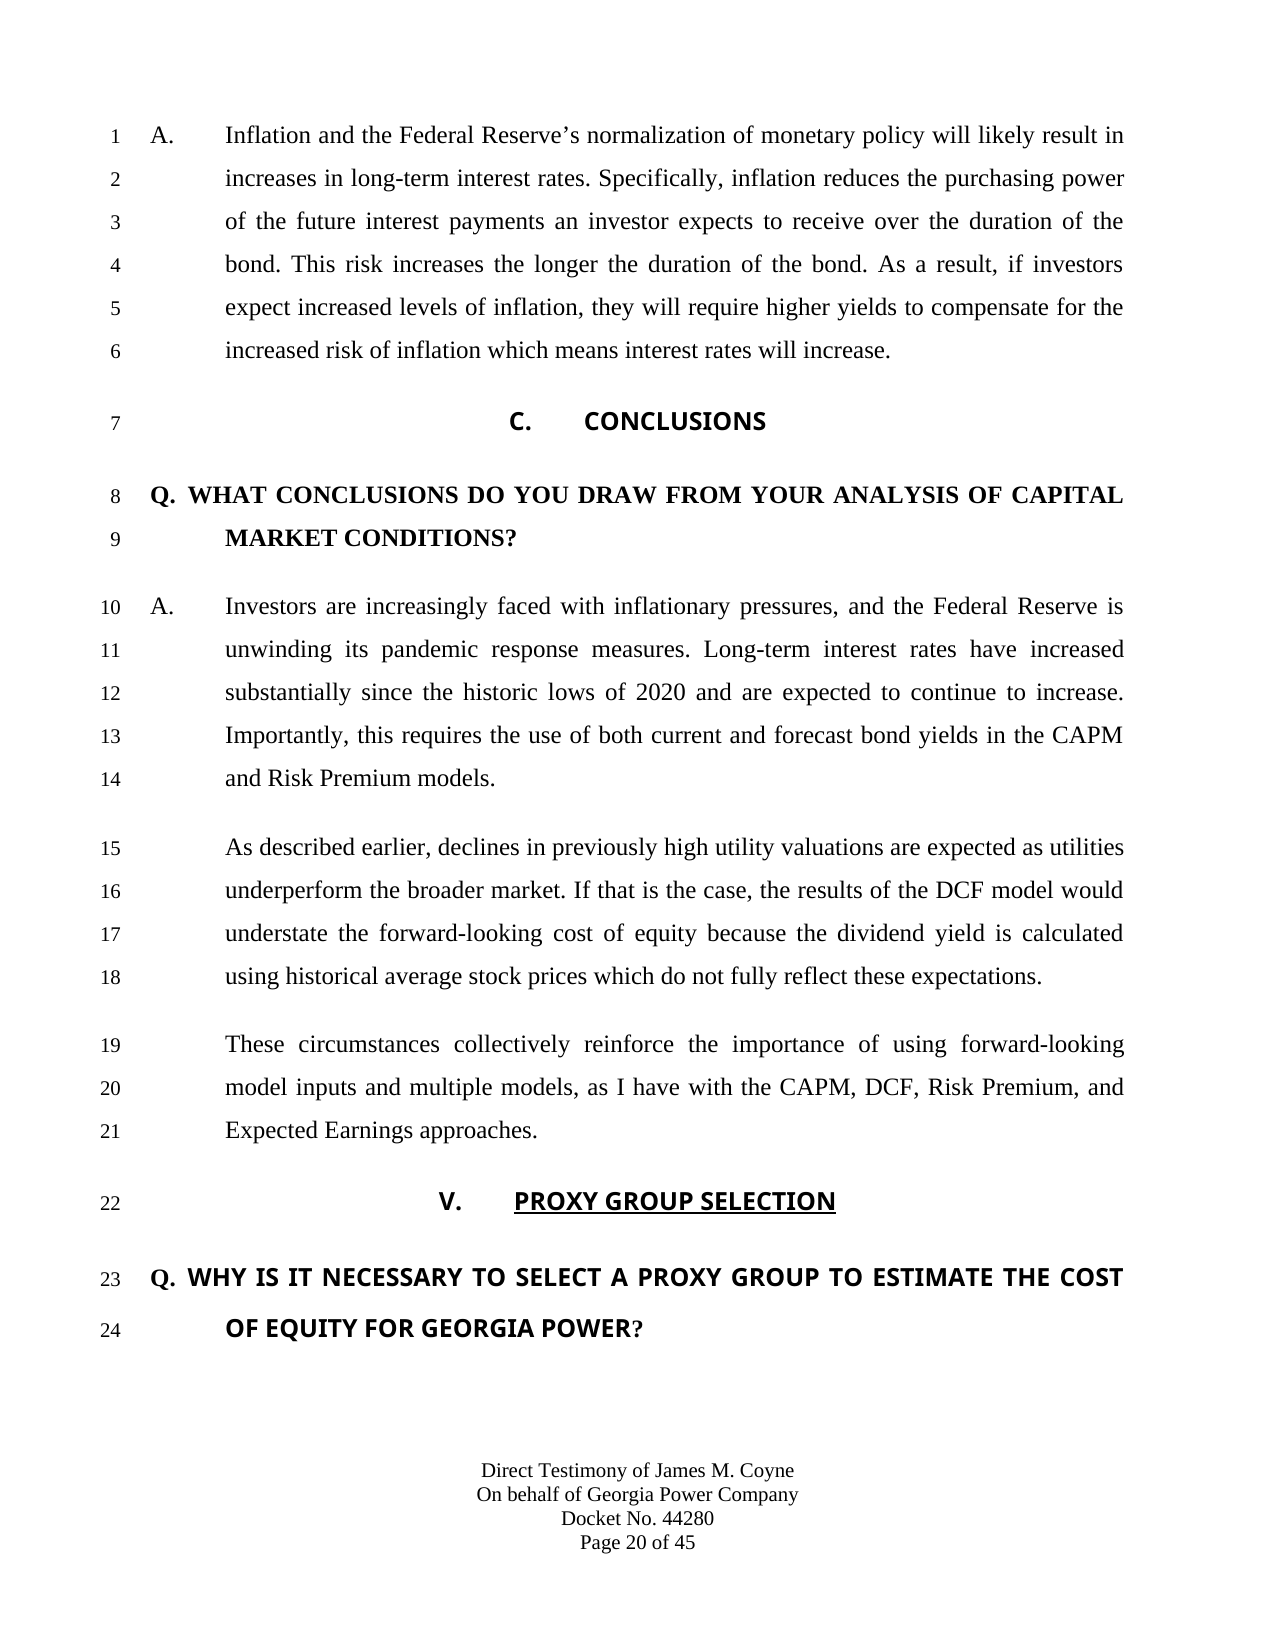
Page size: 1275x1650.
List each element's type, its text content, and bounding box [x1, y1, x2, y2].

text Investors are increasingly faced with inflationary pressures, and the Federal Reserve is unwinding its pandemic response measures. Long-term interest rates have increased substantially since the historic lows of 2020 and are expected to continue to increase. Importantly, this requires the use of both current and forecast bond yields in the CAPM and Risk Premium models. [150, 591, 1125, 792]
subtitle PROXY GROUP SELECTION [150, 1183, 1125, 1218]
text As described earlier, declines in previously high utility valuations are expected as utilities underperform the broader market. If that is the case, the results of the DCF model would understate the forward-looking cost of equity because the dividend yield is calculated using historical average stock prices which do not fully reflect these expectations. [225, 832, 1125, 990]
list Why is it necessary to select a proxy group to estimate the cost of equity for GEORGIA POWER? [150, 1259, 1125, 1345]
list What conclusions do you draw from your analysis of capital market conditions? [150, 480, 1125, 552]
text Inflation and the Federal Reserve’s normalization of monetary policy will likely result in increases in long-term interest rates. Specifically, inflation reduces the purchasing power of the future interest payments an investor expects to receive over the duration of the bond. This risk increases the longer the duration of the bond. As a result, if investors expect increased levels of inflation, they will require higher yields to compensate for the increased risk of inflation which means interest rates will increase. [150, 120, 1125, 364]
subtitle Conclusions [150, 404, 1125, 438]
text These circumstances collectively reinforce the importance of using forward-looking model inputs and multiple models, as I have with the CAPM, DCF, Risk Premium, and Expected Earnings approaches. [225, 1029, 1125, 1144]
